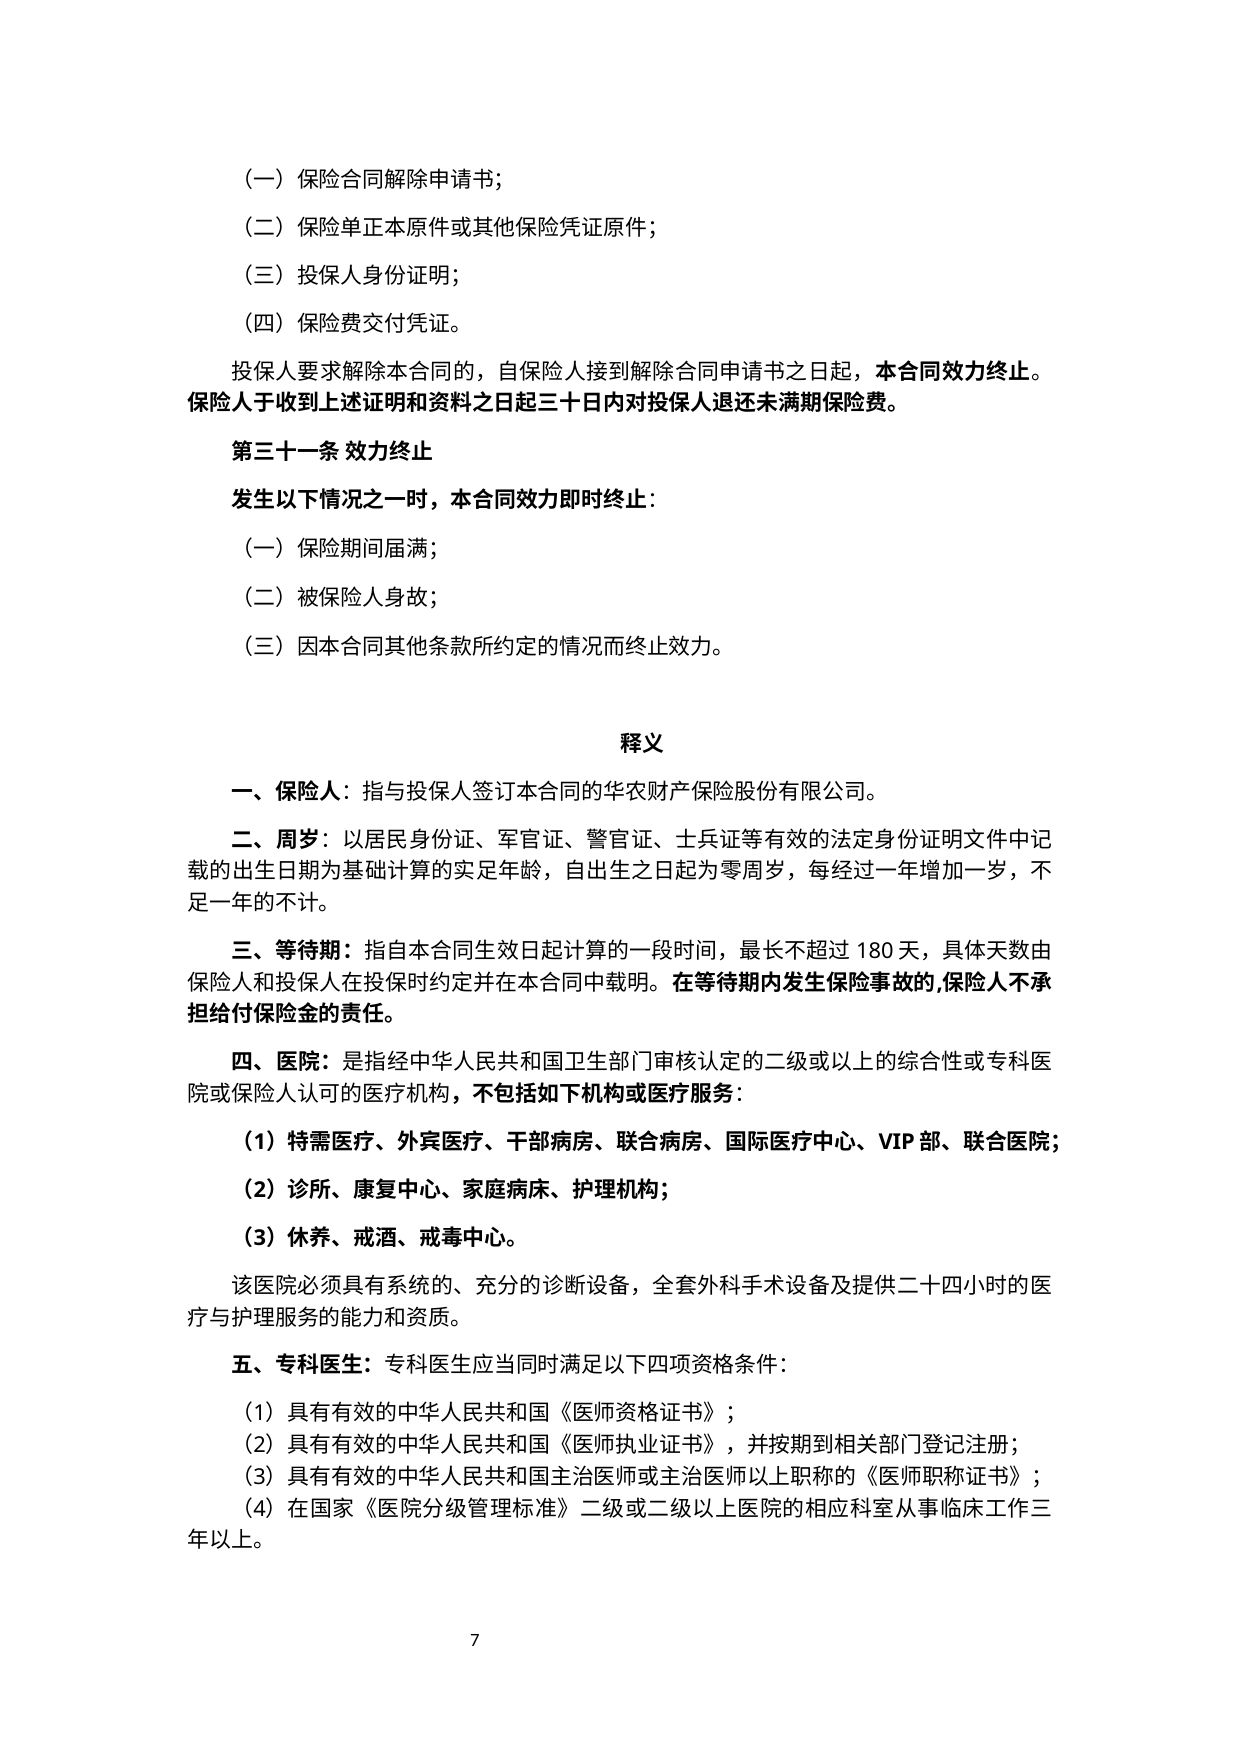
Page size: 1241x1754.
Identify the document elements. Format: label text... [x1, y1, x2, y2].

text （三）因本合同其他条款所约定的情况而终止效力。 [187, 628, 1053, 661]
text 发生以下情况之一时，本合同效力即时终止： [187, 482, 1053, 514]
text （3）休养、戒酒、戒毒中心。 [187, 1220, 1053, 1252]
text 三、等待期：指自本合同生效日起计算的一段时间，最长不超过180天，具体天数由保险人和投保人在投保时约定并在本合同中载明。在等待期内发生保险事故的,保险人不承担给付保险金的责任。 [187, 933, 1053, 1028]
text （四）保险费交付凭证。 [187, 306, 1053, 337]
list 保险合同解除申请书； [187, 162, 1053, 194]
text （二）保险单正本原件或其他保险凭证原件； [187, 210, 1053, 242]
list 在国家《医院分级管理标准》二级或二级以上医院的相应科室从事临床工作三年以上。 [187, 1491, 1053, 1554]
list 五、专科医生：专科医生应当同时满足以下四项资格条件： [187, 1347, 1053, 1379]
text （一）保险期间届满； [187, 531, 1053, 563]
text （二）被保险人身故； [187, 579, 1053, 612]
text 四、医院：是指经中华人民共和国卫生部门审核认定的二级或以上的综合性或专科医院或保险人认可的医疗机构，不包括如下机构或医疗服务： [187, 1044, 1053, 1108]
text （三）投保人身份证明； [187, 258, 1053, 289]
text （2）诊所、康复中心、家庭病床、护理机构； [187, 1172, 1053, 1204]
list 具有有效的中华人民共和国《医师执业证书》，并按期到相关部门登记注册； [187, 1427, 1053, 1459]
text 一、保险人：指与投保人签订本合同的华农财产保险股份有限公司。 [187, 774, 1053, 805]
text 投保人要求解除本合同的，自保险人接到解除合同申请书之日起，本合同效力终止。保险人于收到上述证明和资料之日起三十日内对投保人退还未满期保险费。 [187, 354, 1053, 417]
text （1）特需医疗、外宾医疗、干部病房、联合病房、国际医疗中心、VIP部、联合医院； [187, 1124, 1053, 1156]
list 效力终止 [187, 433, 1053, 466]
list 具有有效的中华人民共和国《医师资格证书》； [187, 1395, 1053, 1427]
text 该医院必须具有系统的、充分的诊断设备，全套外科手术设备及提供二十四小时的医疗与护理服务的能力和资质。 [187, 1268, 1053, 1331]
text 二、周岁：以居民身份证、军官证、警官证、士兵证等有效的法定身份证明文件中记载的出生日期为基础计算的实足年龄，自出生之日起为零周岁，每经过一年增加一岁，不足一年的不计。 [187, 822, 1053, 917]
list 具有有效的中华人民共和国主治医师或主治医师以上职称的《医师职称证书》； [187, 1459, 1053, 1491]
text 释义 [187, 726, 1053, 757]
